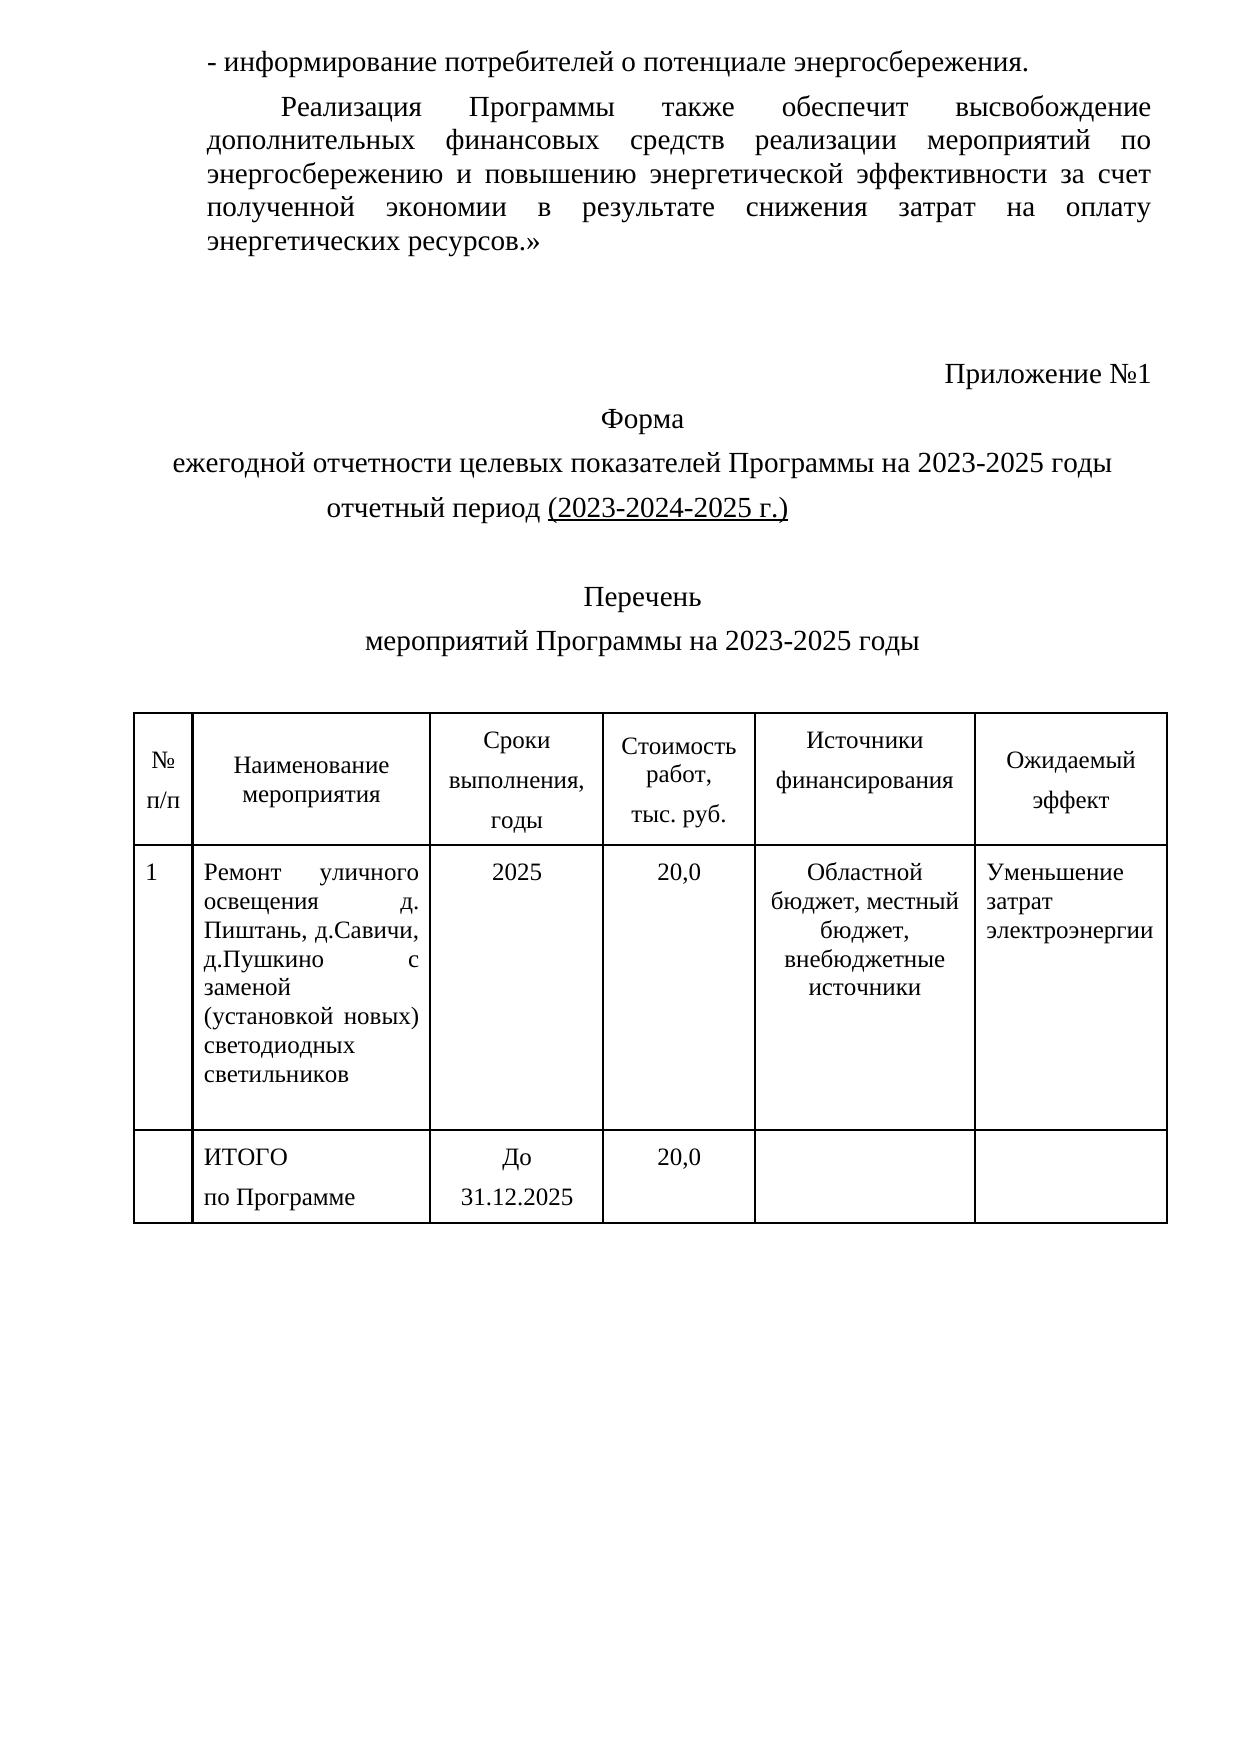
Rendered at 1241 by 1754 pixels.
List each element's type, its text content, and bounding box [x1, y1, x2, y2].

text отчетный период (2023-2024-2025 г.) [133, 490, 1152, 523]
table_header Стоимость работ, тыс. руб. [604, 714, 754, 844]
table_cell Уменьшение затрат электроэнергии [976, 846, 1166, 1129]
table_cell 20,0 [604, 846, 754, 1129]
text - информирование потребителей о потенциале энергосбережения. [133, 44, 1152, 78]
table_cell Областной бюджет, местный бюджет, внебюджетные источники [756, 846, 974, 1129]
table_cell ИТОГО по Программе [194, 1131, 429, 1222]
table_cell [976, 1131, 1166, 1222]
table_cell До 31.12.2025 [431, 1131, 602, 1222]
text мероприятий Программы на 2023-2025 годы [133, 623, 1152, 657]
text Приложение №1 [133, 356, 1152, 390]
table_cell 2025 [431, 846, 602, 1129]
table_cell 20,0 [604, 1131, 754, 1222]
table_cell Ремонт уличного освещения д. Пиштань, д.Савичи, д.Пушкино с заменой (установкой новых) светодиодных светильников [194, 846, 429, 1129]
text ежегодной отчетности целевых показателей Программы на 2023-2025 годы [133, 445, 1152, 479]
table_cell [756, 1131, 974, 1222]
table_header № п/п [135, 714, 191, 844]
table_header Сроки выполнения, годы [431, 714, 602, 844]
table_header Источники финансирования [756, 714, 974, 844]
table_header Ожидаемый эффект [976, 714, 1166, 844]
text Форма [133, 401, 1152, 434]
text Перечень [133, 579, 1152, 612]
table_cell 1 [135, 846, 191, 1129]
text Реализация Программы также обеспечит высвобождение дополнительных финансовых средств реализации мероприятий по энергосбережению и повышению энергетической эффективности за счет полученной экономии в результате снижения затрат на оплату энергетических ресурсов.» [207, 89, 1152, 257]
table_cell [135, 1131, 191, 1222]
table_header Наименование мероприятия [194, 714, 429, 844]
